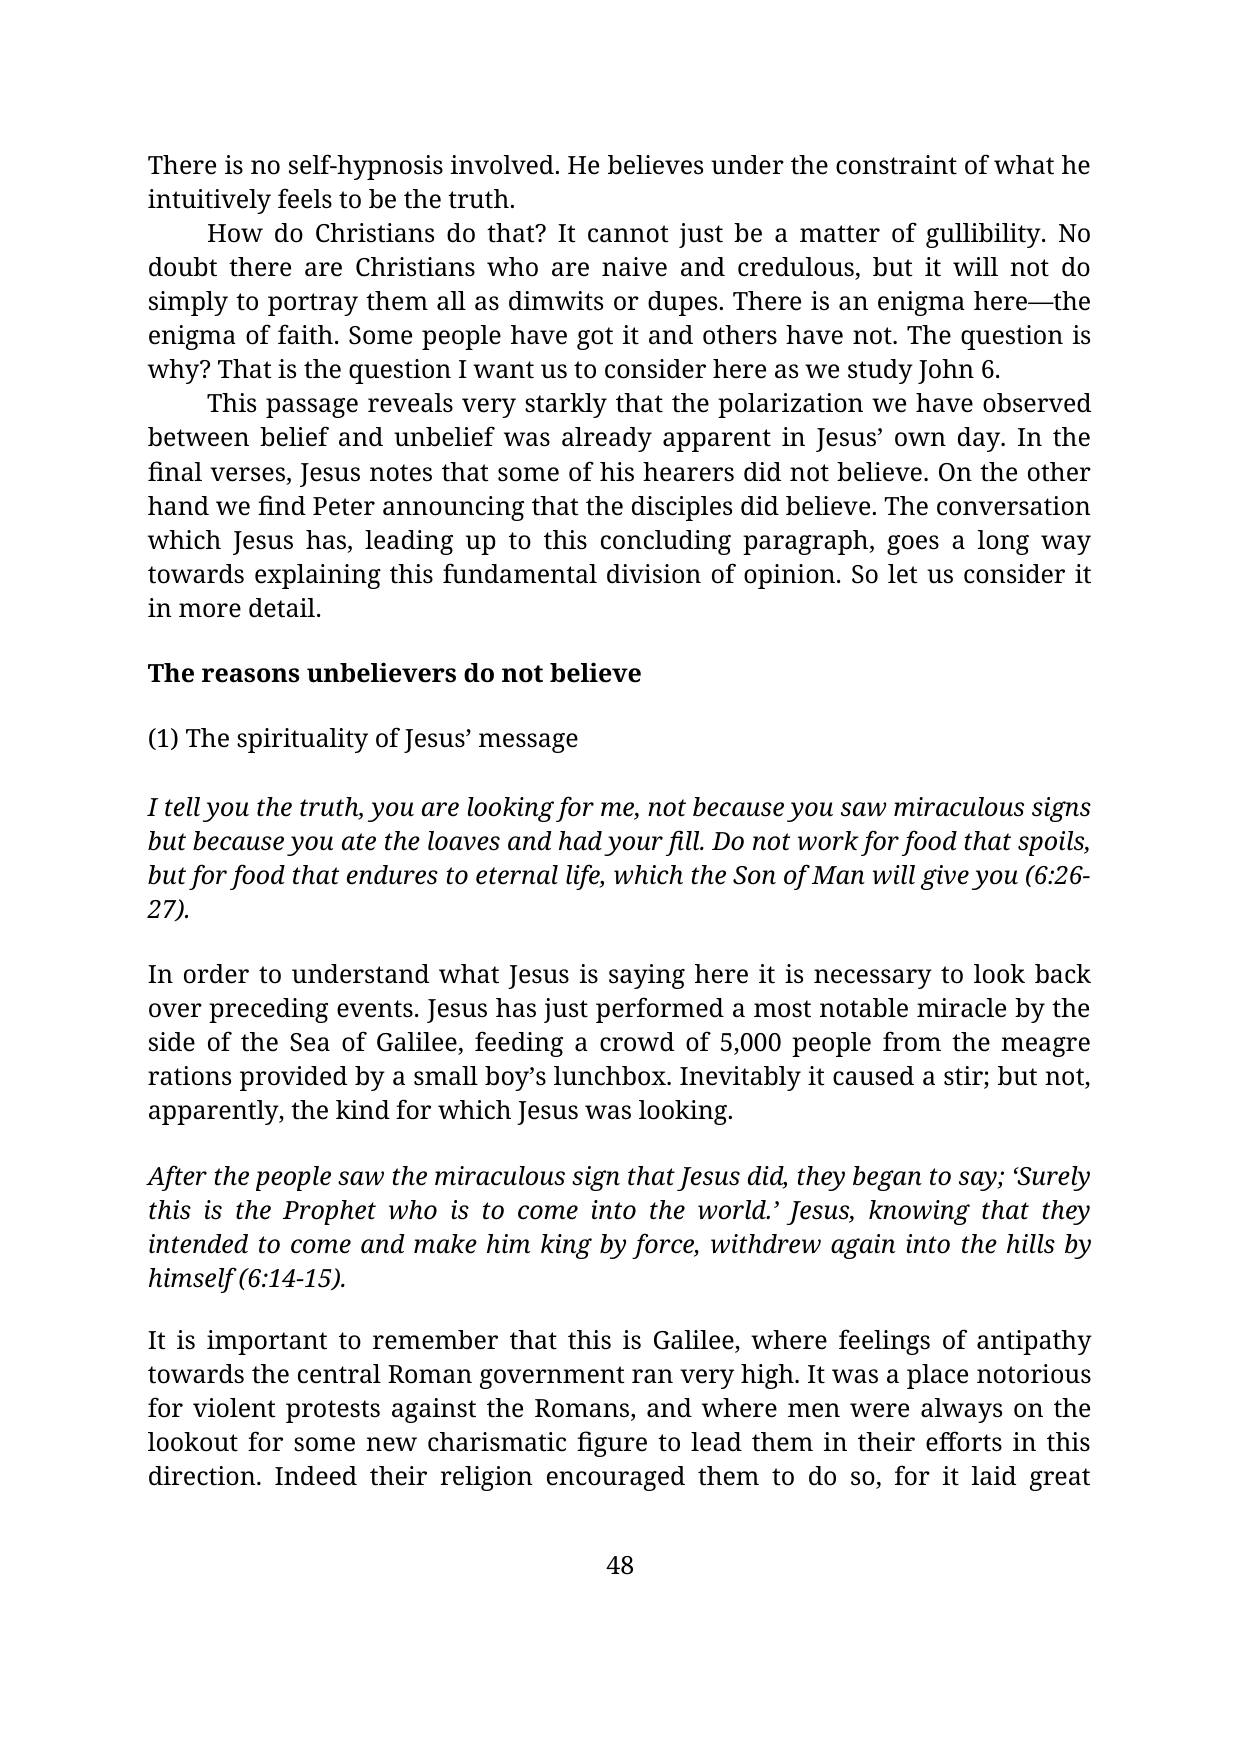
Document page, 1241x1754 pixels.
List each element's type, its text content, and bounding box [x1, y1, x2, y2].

text How do Christians do that? It cannot just be a matter of gullibility. No doubt there are Christians who are naive and credulous, but it will not do simply to portray them all as dimwits or dupes. There is an enigma here—the enigma of faith. Some people have got it and others have not. The question is why? That is the question I want us to consider here as we study John 6. [148, 216, 1093, 386]
text (1) The spirituality of Jesus’ message [148, 721, 1093, 755]
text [148, 1322, 1093, 1493]
text The reasons unbelievers do not believe [148, 656, 1093, 690]
text This passage reveals very starkly that the polarization we have observed between belief and unbelief was already apparent in Jesus’ own day. In the final verses, Jesus notes that some of his hearers did not believe. On the other hand we find Peter announcing that the disciples did believe. The conversation which Jesus has, leading up to this concluding paragraph, goes a long way towards explaining this fundamental division of opinion. So let us consider it in more detail. [148, 386, 1093, 624]
text In order to understand what Jesus is saying here it is necessary to look back over preceding events. Jesus has just performed a most notable miracle by the side of the Sea of Galilee, feeding a crowd of 5,000 people from the meagre rations provided by a small boy’s lunchbox. Inevitably it caused a stir; but not, apparently, the kind for which Jesus was looking. [148, 957, 1093, 1127]
text I tell you the truth, you are looking for me, not because you saw miraculous signs but because you ate the loaves and had your fill. Do not work for food that spoils, but for food that endures to eternal life, which the Son of Man will give you (6:26-27). [148, 789, 1093, 925]
text After the people saw the miraculous sign that Jesus did, they began to say; ‘Surely this is the Prophet who is to come into the world.’ Jesus, knowing that they intended to come and make him king by force, withdrew again into the hills by himself (6:14-15). [148, 1158, 1093, 1294]
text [148, 148, 1093, 216]
